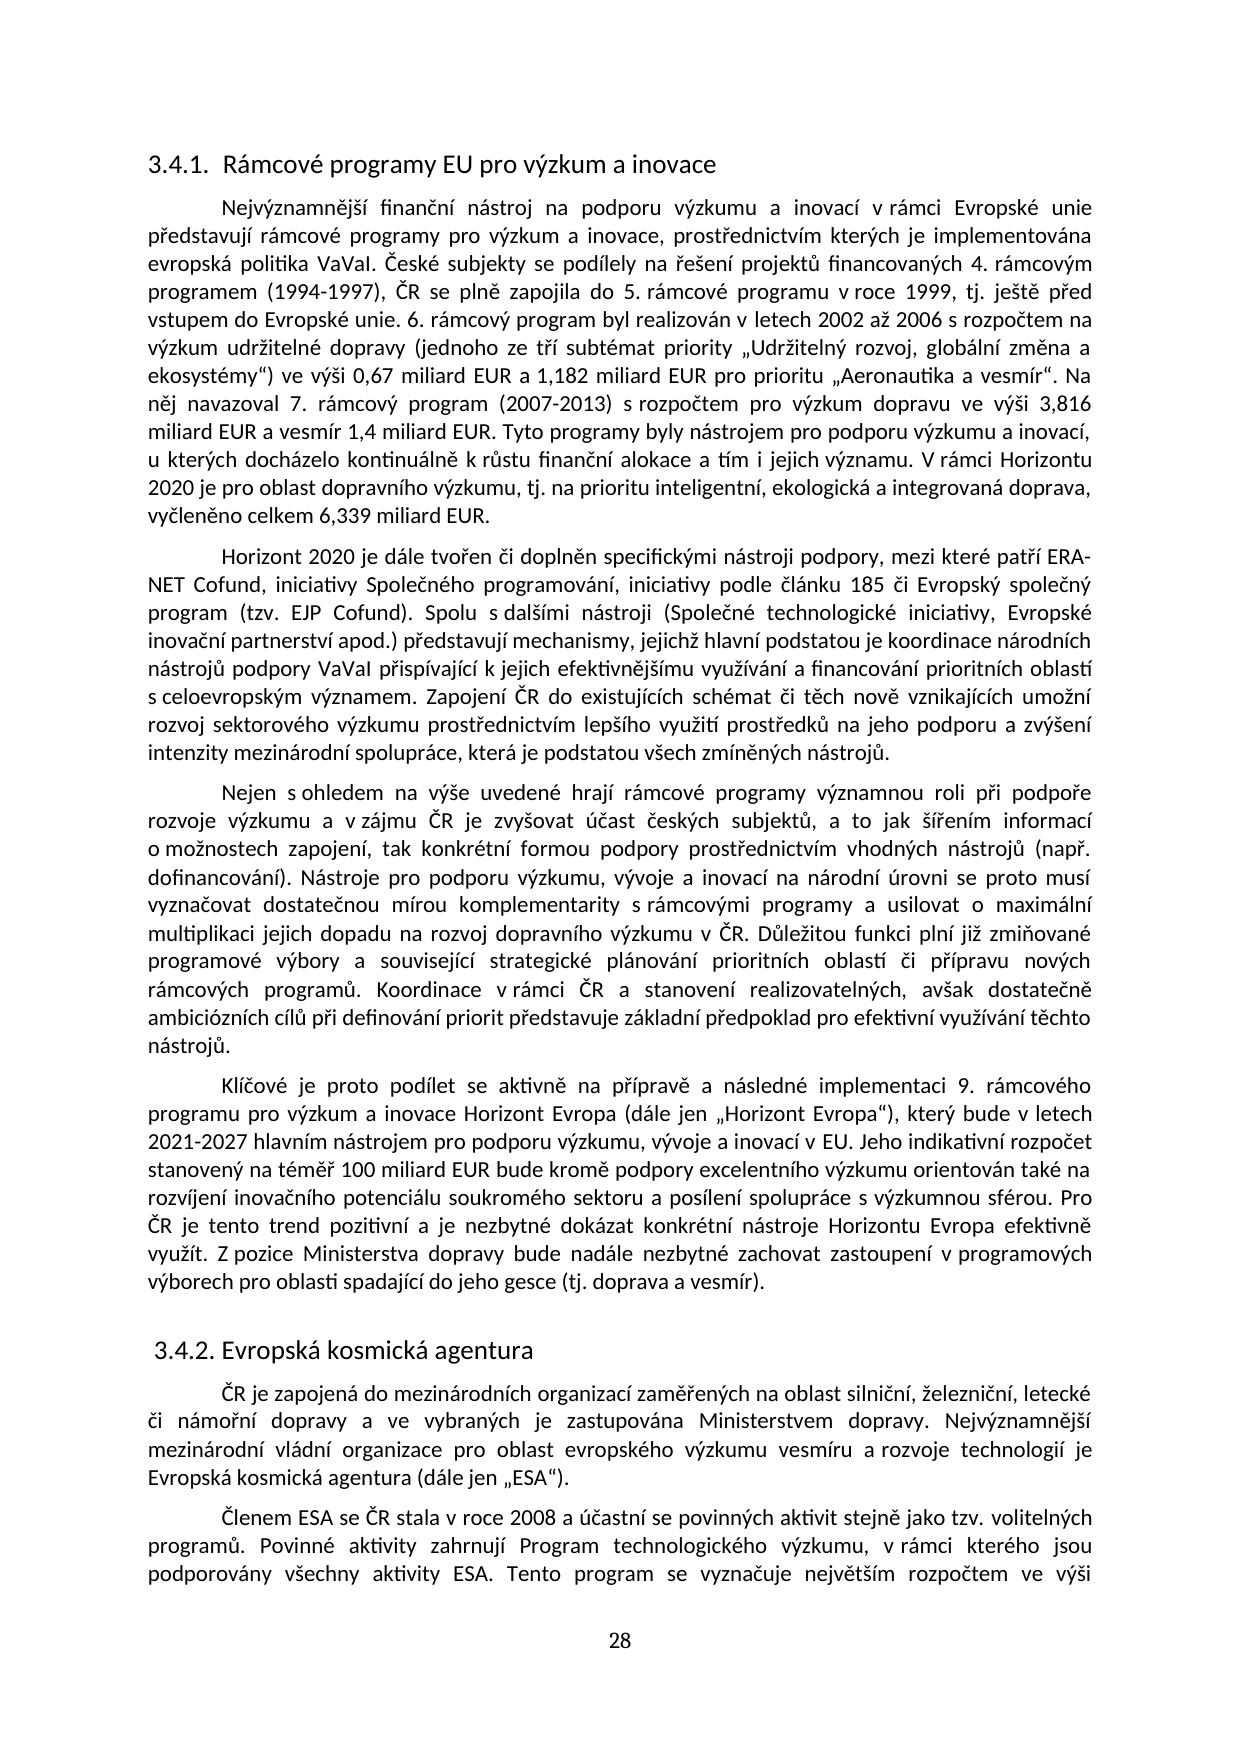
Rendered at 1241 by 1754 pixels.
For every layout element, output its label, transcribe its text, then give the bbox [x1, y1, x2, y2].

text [148, 1503, 1093, 1587]
text Horizont 2020 je dále tvořen či doplněn specifickými nástroji podpory, mezi které patří ERA-NET Cofund, iniciativy Společného programování, iniciativy podle článku 185 či Evropský společný program (tzv. EJP Cofund). Spolu s dalšími nástroji (Společné technologické iniciativy, Evropské inovační partnerství apod.) představují mechanismy, jejichž hlavní podstatou je koordinace národních nástrojů podpory VaVaI přispívající k jejich efektivnějšímu využívání a financování prioritních oblastí s celoevropským významem. Zapojení ČR do existujících schémat či těch nově vznikajících umožní rozvoj sektorového výzkumu prostřednictvím lepšího využití prostředků na jeho podporu a zvýšení intenzity mezinárodní spolupráce, která je podstatou všech zmíněných nástrojů. [148, 542, 1093, 766]
text ČR je zapojená do mezinárodních organizací zaměřených na oblast silniční, železniční, letecké či námořní dopravy a ve vybraných je zastupována Ministerstvem dopravy. Nejvýznamnější mezinárodní vládní organizace pro oblast evropského výzkumu vesmíru a rozvoje technologií je Evropská kosmická agentura (dále jen „ESA“). [148, 1379, 1093, 1491]
subtitle Rámcové programy EU pro výzkum a inovace [148, 148, 1093, 181]
subtitle 3.4.2. Evropská kosmická agentura [148, 1333, 1093, 1366]
text Klíčové je proto podílet se aktivně na přípravě a následné implementaci 9. rámcového programu pro výzkum a inovace Horizont Evropa (dále jen „Horizont Evropa“), který bude v letech 2021-2027 hlavním nástrojem pro podporu výzkumu, vývoje a inovací v EU. Jeho indikativní rozpočet stanovený na téměř 100 miliard EUR bude kromě podpory excelentního výzkumu orientován také na rozvíjení inovačního potenciálu soukromého sektoru a posílení spolupráce s výzkumnou sférou. Pro ČR je tento trend pozitivní a je nezbytné dokázat konkrétní nástroje Horizontu Evropa efektivně využít. Z pozice Ministerstva dopravy bude nadále nezbytné zachovat zastoupení v programových výborech pro oblasti spadající do jeho gesce (tj. doprava a vesmír). [148, 1071, 1093, 1295]
text Nejen s ohledem na výše uvedené hrají rámcové programy významnou roli při podpoře rozvoje výzkumu a v zájmu ČR je zvyšovat účast českých subjektů, a to jak šířením informací o možnostech zapojení, tak konkrétní formou podpory prostřednictvím vhodných nástrojů (např. dofinancování). Nástroje pro podporu výzkumu, vývoje a inovací na národní úrovni se proto musí vyznačovat dostatečnou mírou komplementarity s rámcovými programy a usilovat o maximální multiplikaci jejich dopadu na rozvoj dopravního výzkumu v ČR. Důležitou funkci plní již zmiňované programové výbory a související strategické plánování prioritních oblastí či přípravu nových rámcových programů. Koordinace v rámci ČR a stanovení realizovatelných, avšak dostatečně ambiciózních cílů při definování priorit představuje základní předpoklad pro efektivní využívání těchto nástrojů. [148, 778, 1093, 1059]
text Nejvýznamnější finanční nástroj na podporu výzkumu a inovací v rámci Evropské unie představují rámcové programy pro výzkum a inovace, prostřednictvím kterých je implementována evropská politika VaVaI. České subjekty se podílely na řešení projektů financovaných 4. rámcovým programem (1994-1997), ČR se plně zapojila do 5. rámcové programu v roce 1999, tj. ještě před vstupem do Evropské unie. 6. rámcový program byl realizován v letech 2002 až 2006 s rozpočtem na výzkum udržitelné dopravy (jednoho ze tří subtémat priority „Udržitelný rozvoj, globální změna a ekosystémy“) ve výši 0,67 miliard EUR a 1,182 miliard EUR pro prioritu „Aeronautika a vesmír“. Na něj navazoval 7. rámcový program (2007-2013) s rozpočtem pro výzkum dopravu ve výši 3,816 miliard EUR a vesmír 1,4 miliard EUR. Tyto programy byly nástrojem pro podporu výzkumu a inovací, u kterých docházelo kontinuálně k růstu finanční alokace a tím i jejich významu. V rámci Horizontu 2020 je pro oblast dopravního výzkumu, tj. na prioritu inteligentní, ekologická a integrovaná doprava, vyčleněno celkem 6,339 miliard EUR. [148, 193, 1093, 529]
